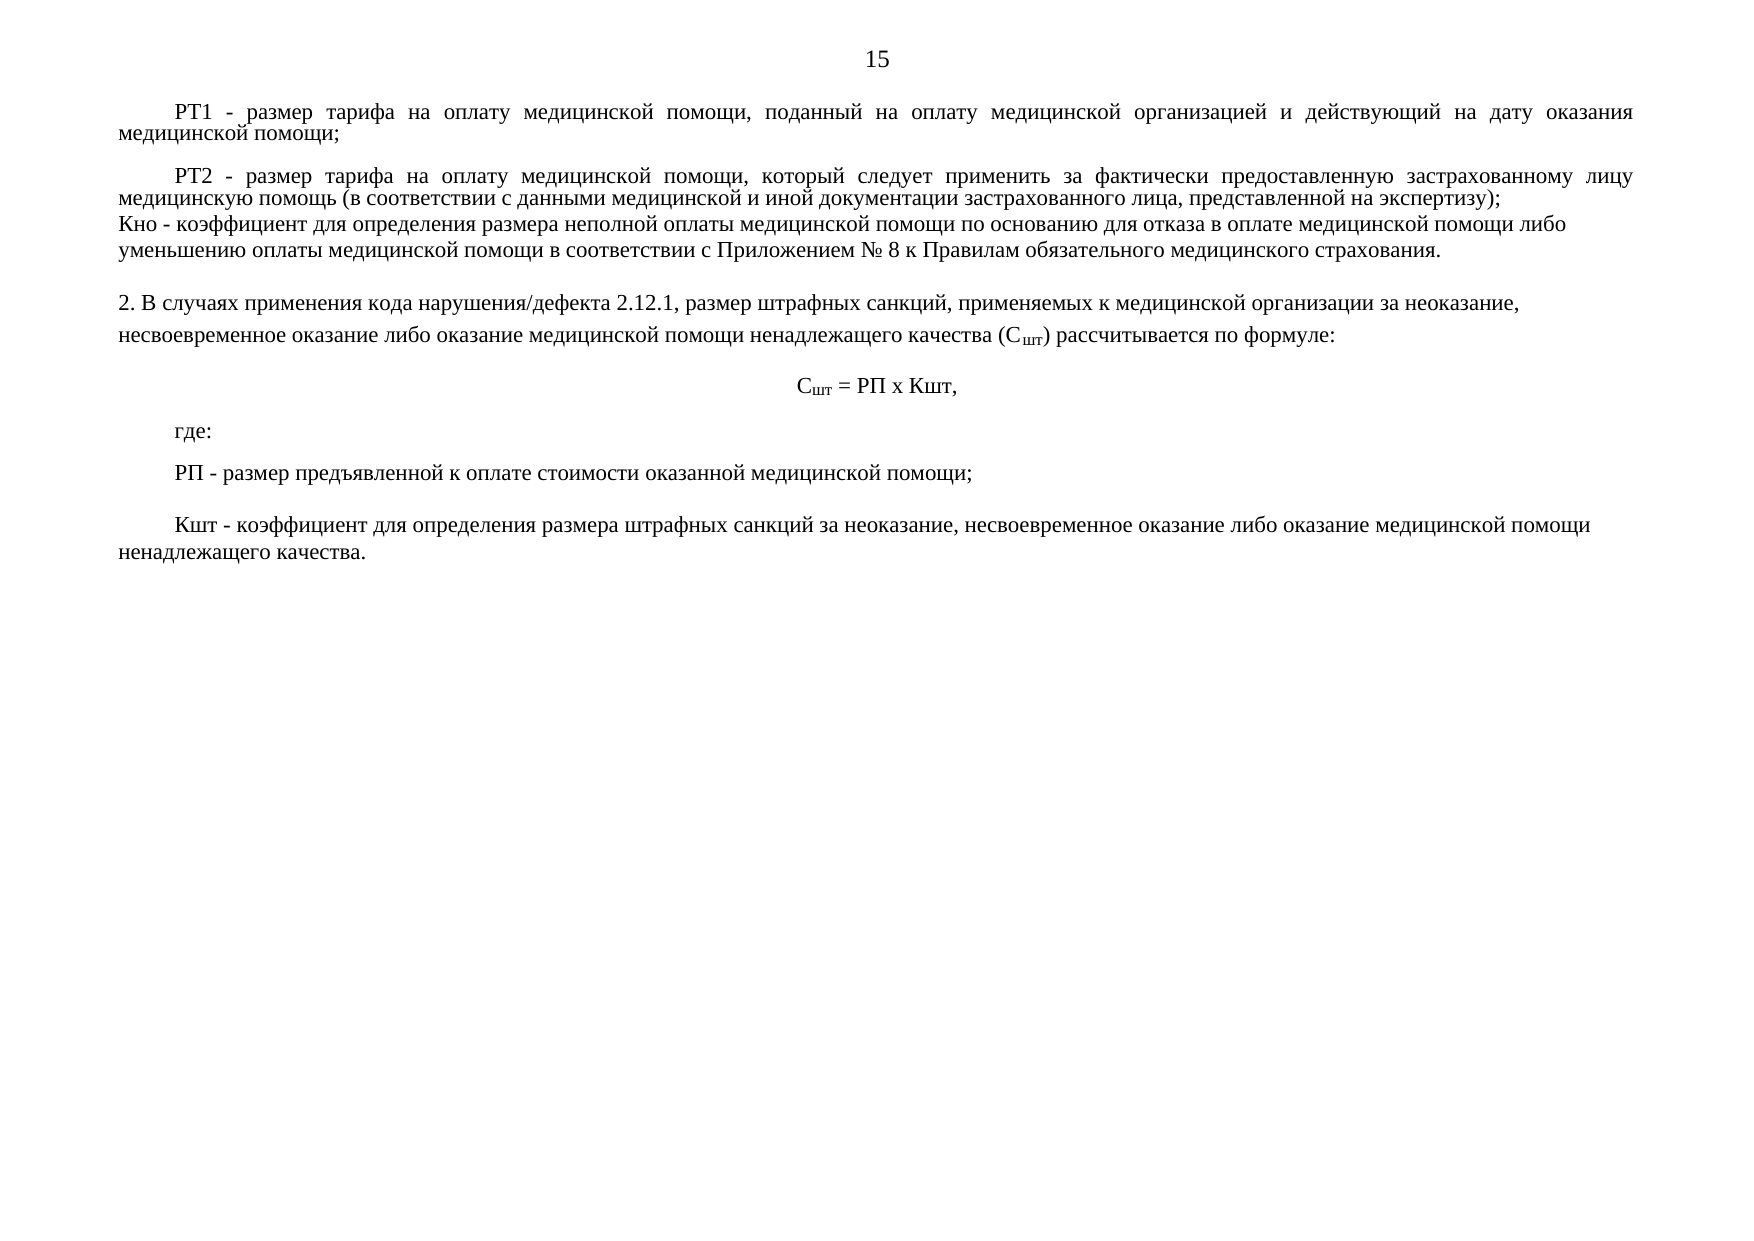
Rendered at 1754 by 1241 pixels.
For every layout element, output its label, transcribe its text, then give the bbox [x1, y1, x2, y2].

text РП - размер предъявленной к оплате стоимости оказанной медицинской помощи; [118, 463, 1636, 485]
text 2. В случаях применения кода нарушения/дефекта 2.12.1, размер штрафных санкций, применяемых к медицинской организации за неоказание, несвоевременное оказание либо оказание медицинской помощи ненадлежащего качества (Сшт) рассчитывается по формуле: [118, 289, 1636, 349]
text Кно - коэффициент для определения размера неполной оплаты медицинской помощи по основанию для отказа в оплате медицинской помощи либо уменьшению оплаты медицинской помощи в соответствии с Приложением № 8 к Правилам обязательного медицинского страхования. [118, 210, 1636, 263]
text РТ1 - размер тарифа на оплату медицинской помощи, поданный на оплату медицинской организацией и действующий на дату оказания медицинской помощи; [118, 102, 1636, 146]
text где: [118, 421, 1636, 442]
text Сшт = РП x Кшт, [118, 371, 1636, 399]
text РТ2 - размер тарифа на оплату медицинской помощи, который следует применить за фактически предоставленную застрахованному лицу медицинскую помощь (в соответствии с данными медицинской и иной документации застрахованного лица, представленной на экспертизу); [118, 166, 1636, 210]
text Кшт - коэффициент для определения размера штрафных санкций за неоказание, несвоевременное оказание либо оказание медицинской помощи ненадлежащего качества. [118, 512, 1636, 564]
